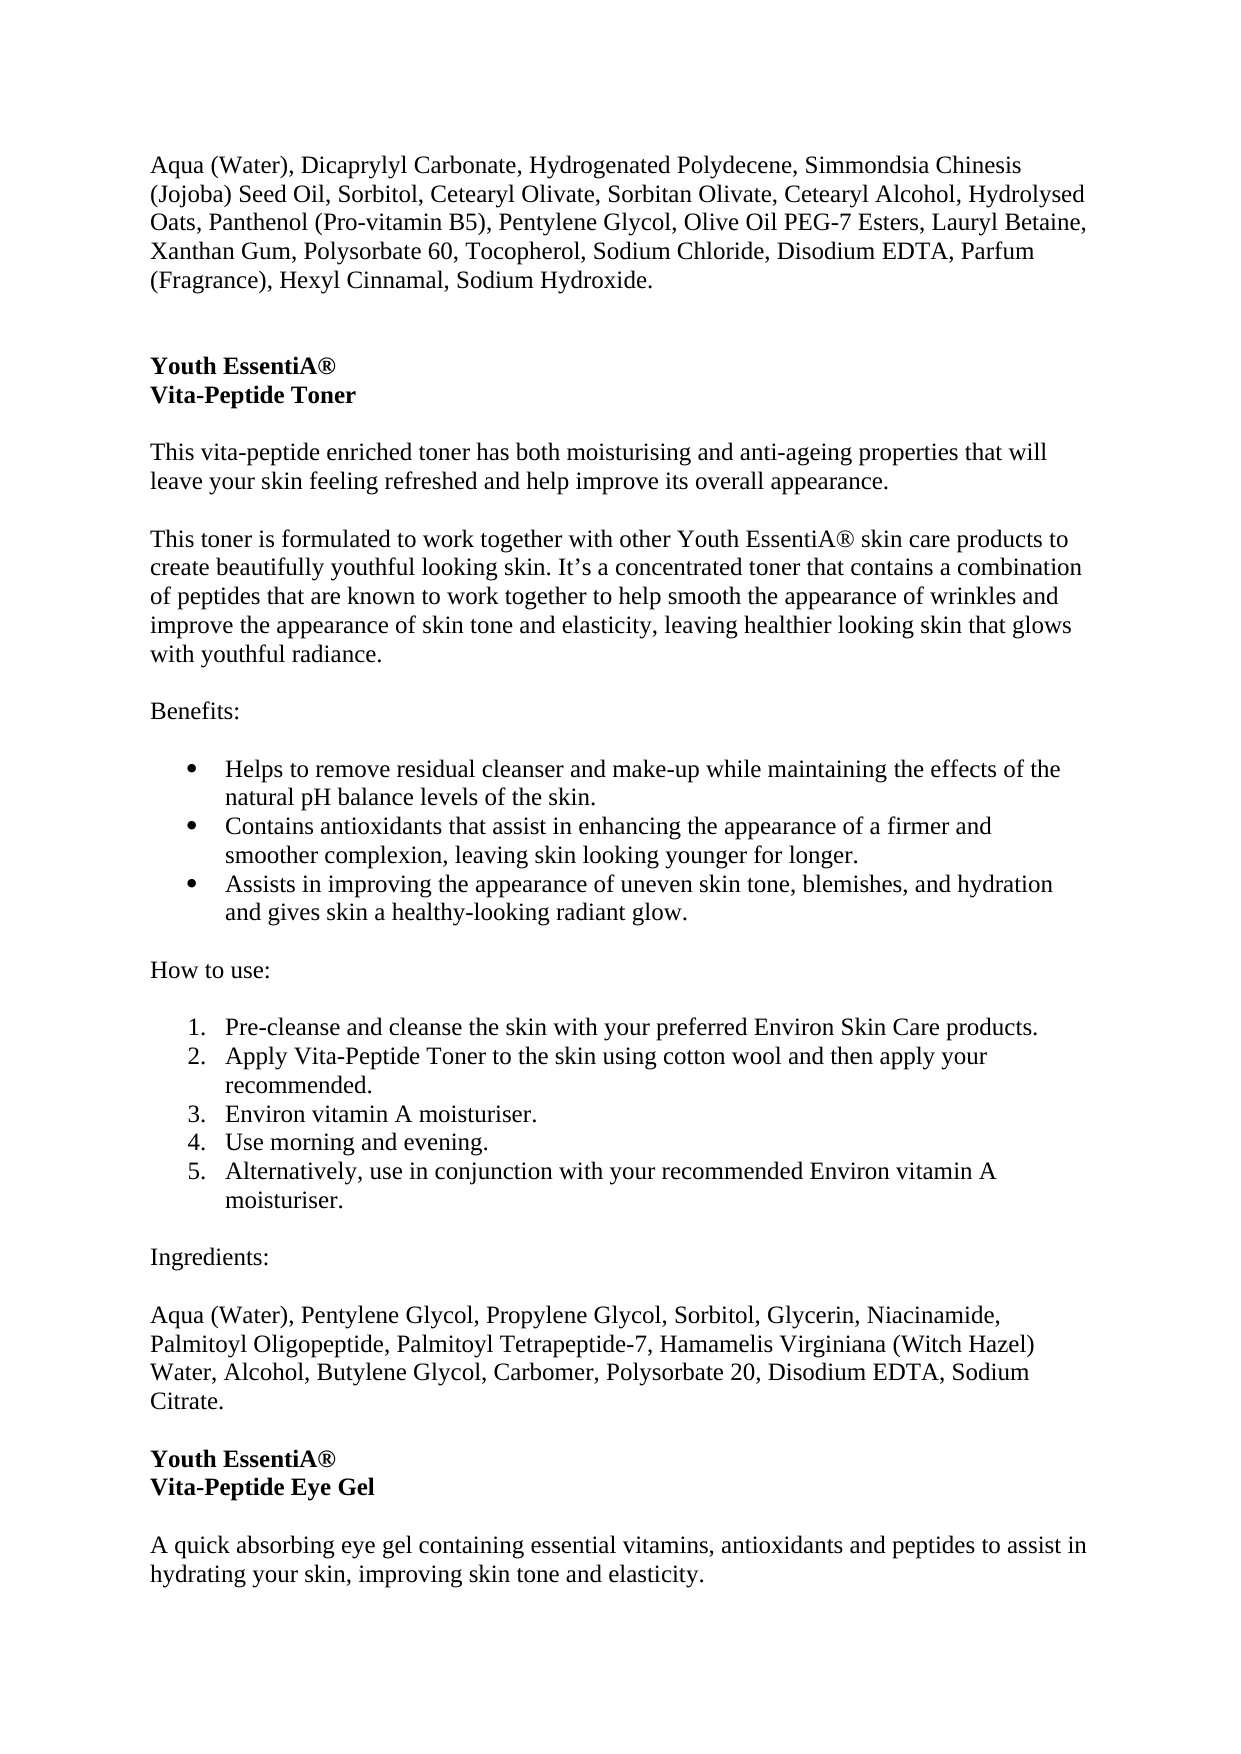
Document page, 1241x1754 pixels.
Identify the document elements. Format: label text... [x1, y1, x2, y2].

list Apply Vita-Peptide Toner to the skin using cotton wool and then apply your recommended. [187, 1041, 1090, 1099]
text A quick absorbing eye gel containing essential vitamins, antioxidants and peptides to assist in hydrating your skin, improving skin tone and elasticity. [150, 1530, 1090, 1587]
list Environ vitamin A moisturiser. [187, 1099, 1090, 1127]
text Aqua (Water), Pentylene Glycol, Propylene Glycol, Sorbitol, Glycerin, Niacinamide, Palmitoyl Oligopeptide, Palmitoyl Tetrapeptide-7, Hamamelis Virginiana (Witch Hazel) Water, Alcohol, Butylene Glycol, Carbomer, Polysorbate 20, Disodium EDTA, Sodium Citrate. [150, 1300, 1090, 1415]
text Benefits: [150, 696, 1090, 725]
list Contains antioxidants that assist in enhancing the appearance of a firmer and smoother complexion, leaving skin looking younger for longer. [187, 811, 1090, 869]
text Ingredients: [150, 1242, 1090, 1271]
text This vita-peptide enriched toner has both moisturising and anti-ageing properties that will leave your skin feeling refreshed and help improve its overall appearance. [150, 437, 1090, 495]
list Assists in improving the appearance of uneven skin tone, blemishes, and hydration and gives skin a healthy-looking radiant glow. [187, 869, 1090, 926]
list Use morning and evening. [187, 1127, 1090, 1156]
text How to use: [150, 955, 1090, 984]
list Alternatively, use in conjunction with your recommended Environ vitamin A moisturiser. [187, 1156, 1090, 1214]
text Aqua (Water), Dicaprylyl Carbonate, Hydrogenated Polydecene, Simmondsia Chinesis (Jojoba) Seed Oil, Sorbitol, Cetearyl Olivate, Sorbitan Olivate, Cetearyl Alcohol, Hydrolysed Oats, Panthenol (Pro-vitamin B5), Pentylene Glycol, Olive Oil PEG-7 Esters, Lauryl Betaine, Xanthan Gum, Polysorbate 60, Tocopherol, Sodium Chloride, Disodium EDTA, Parfum (Fragrance), Hexyl Cinnamal, Sodium Hydroxide. [150, 150, 1090, 294]
list Helps to remove residual cleanser and make-up while maintaining the effects of the natural pH balance levels of the skin. [187, 754, 1090, 811]
text Vita-Peptide Eye Gel [150, 1472, 1090, 1501]
text Youth EssentiA® [150, 1444, 1090, 1472]
list Pre-cleanse and cleanse the skin with your preferred Environ Skin Care products. [187, 1012, 1090, 1041]
text Vita-Peptide Toner [150, 380, 1090, 409]
text Youth EssentiA® [150, 351, 1090, 380]
text This toner is formulated to work together with other Youth EssentiA® skin care products to create beautifully youthful looking skin. It’s a concentrated toner that contains a combination of peptides that are known to work together to help smooth the appearance of wrinkles and improve the appearance of skin tone and elasticity, leaving healthier looking skin that glows with youthful radiance. [150, 524, 1090, 667]
